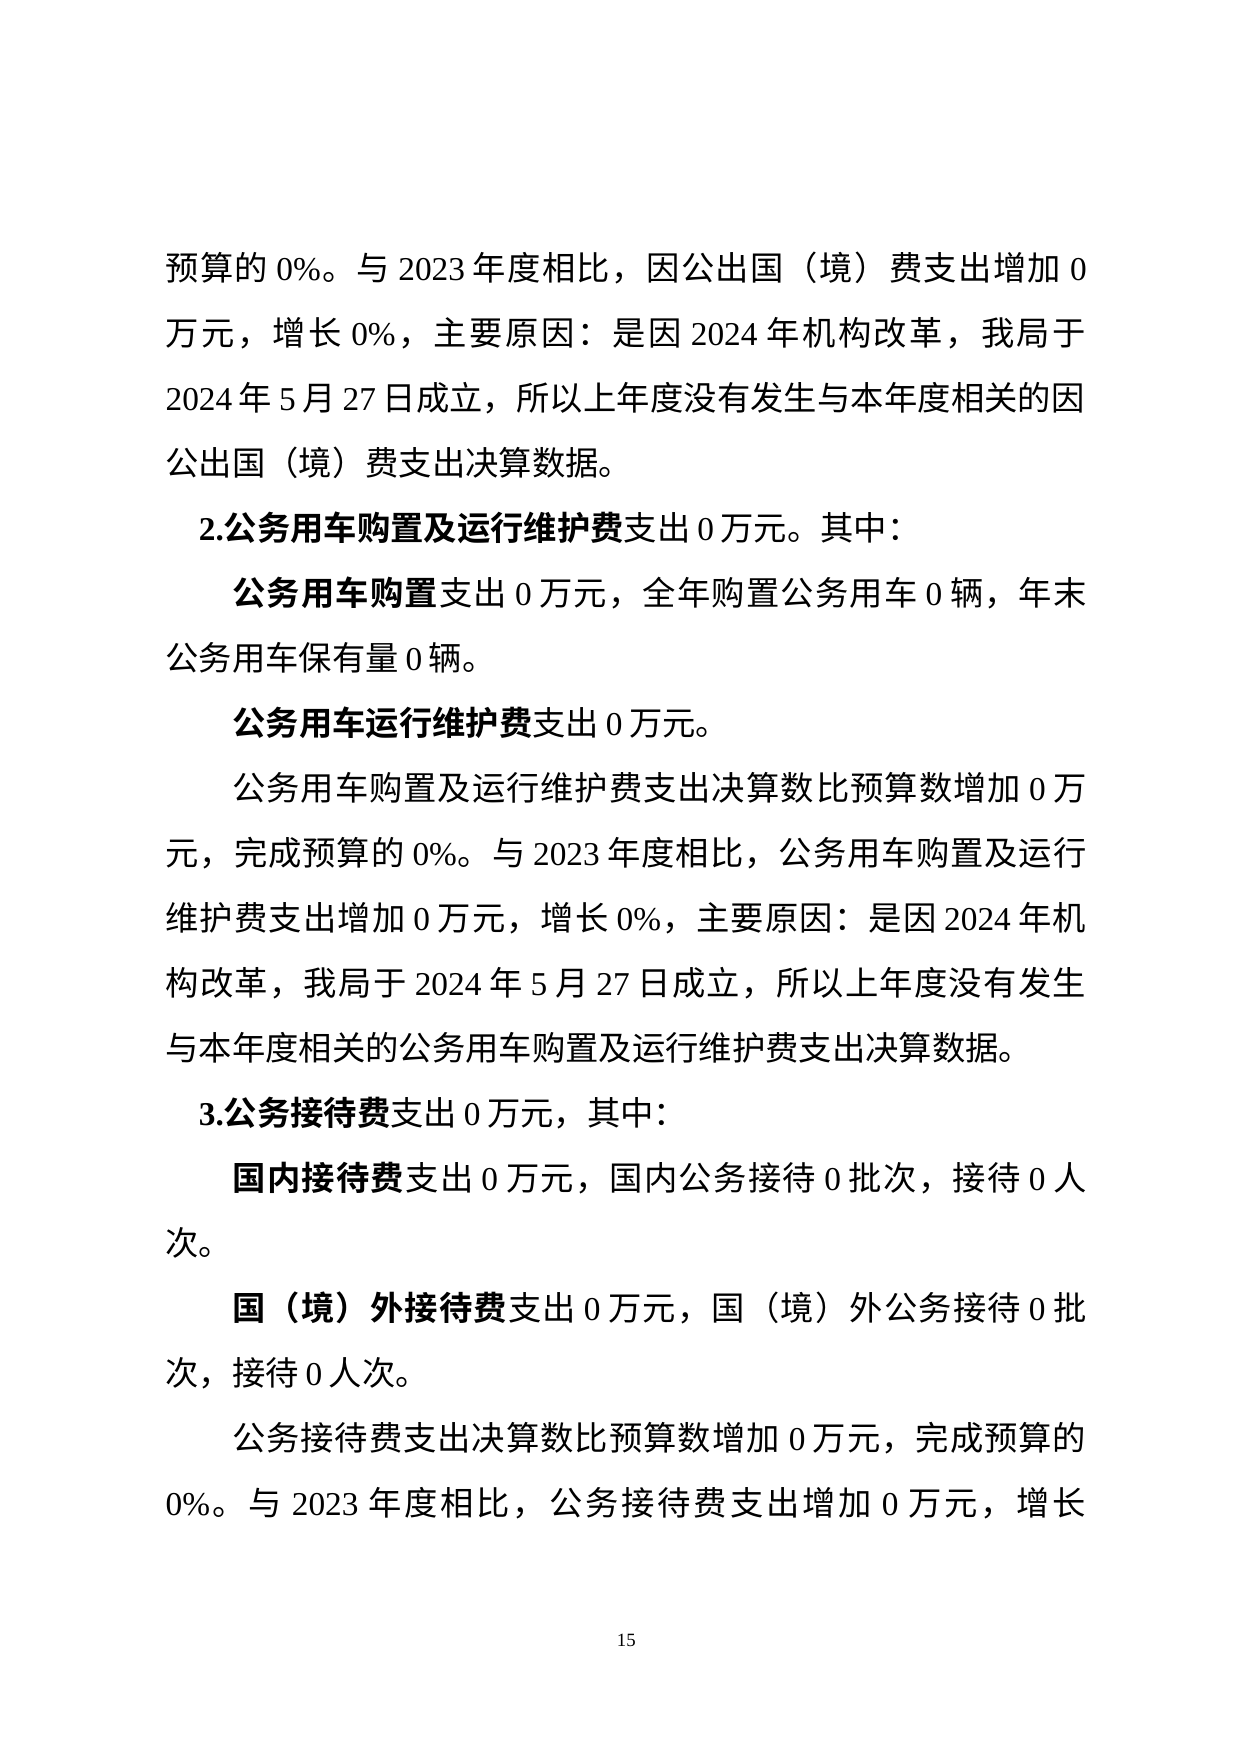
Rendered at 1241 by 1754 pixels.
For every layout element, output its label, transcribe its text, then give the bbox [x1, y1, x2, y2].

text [165, 233, 1087, 493]
text 3.公务接待费支出0万元，其中： [165, 1078, 1087, 1143]
text 公务用车运行维护费支出0万元。 [165, 688, 1087, 753]
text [165, 1403, 1087, 1533]
text 国（境）外接待费支出0万元，国（境）外公务接待0批次，接待0人次。 [165, 1273, 1087, 1403]
text 公务用车购置支出0万元，全年购置公务用车0辆，年末公务用车保有量0辆。 [165, 558, 1087, 688]
text 国内接待费支出0万元，国内公务接待0批次，接待0人次。 [165, 1143, 1087, 1273]
text 2.公务用车购置及运行维护费支出0万元。其中： [165, 493, 1087, 558]
text 公务用车购置及运行维护费支出决算数比预算数增加0万元，完成预算的0%。与2023年度相比，公务用车购置及运行维护费支出增加0万元，增长0%，主要原因：是因2024年机构改革，我局于2024年5月27日成立，所以上年度没有发生与本年度相关的公务用车购置及运行维护费支出决算数据。 [165, 753, 1087, 1078]
